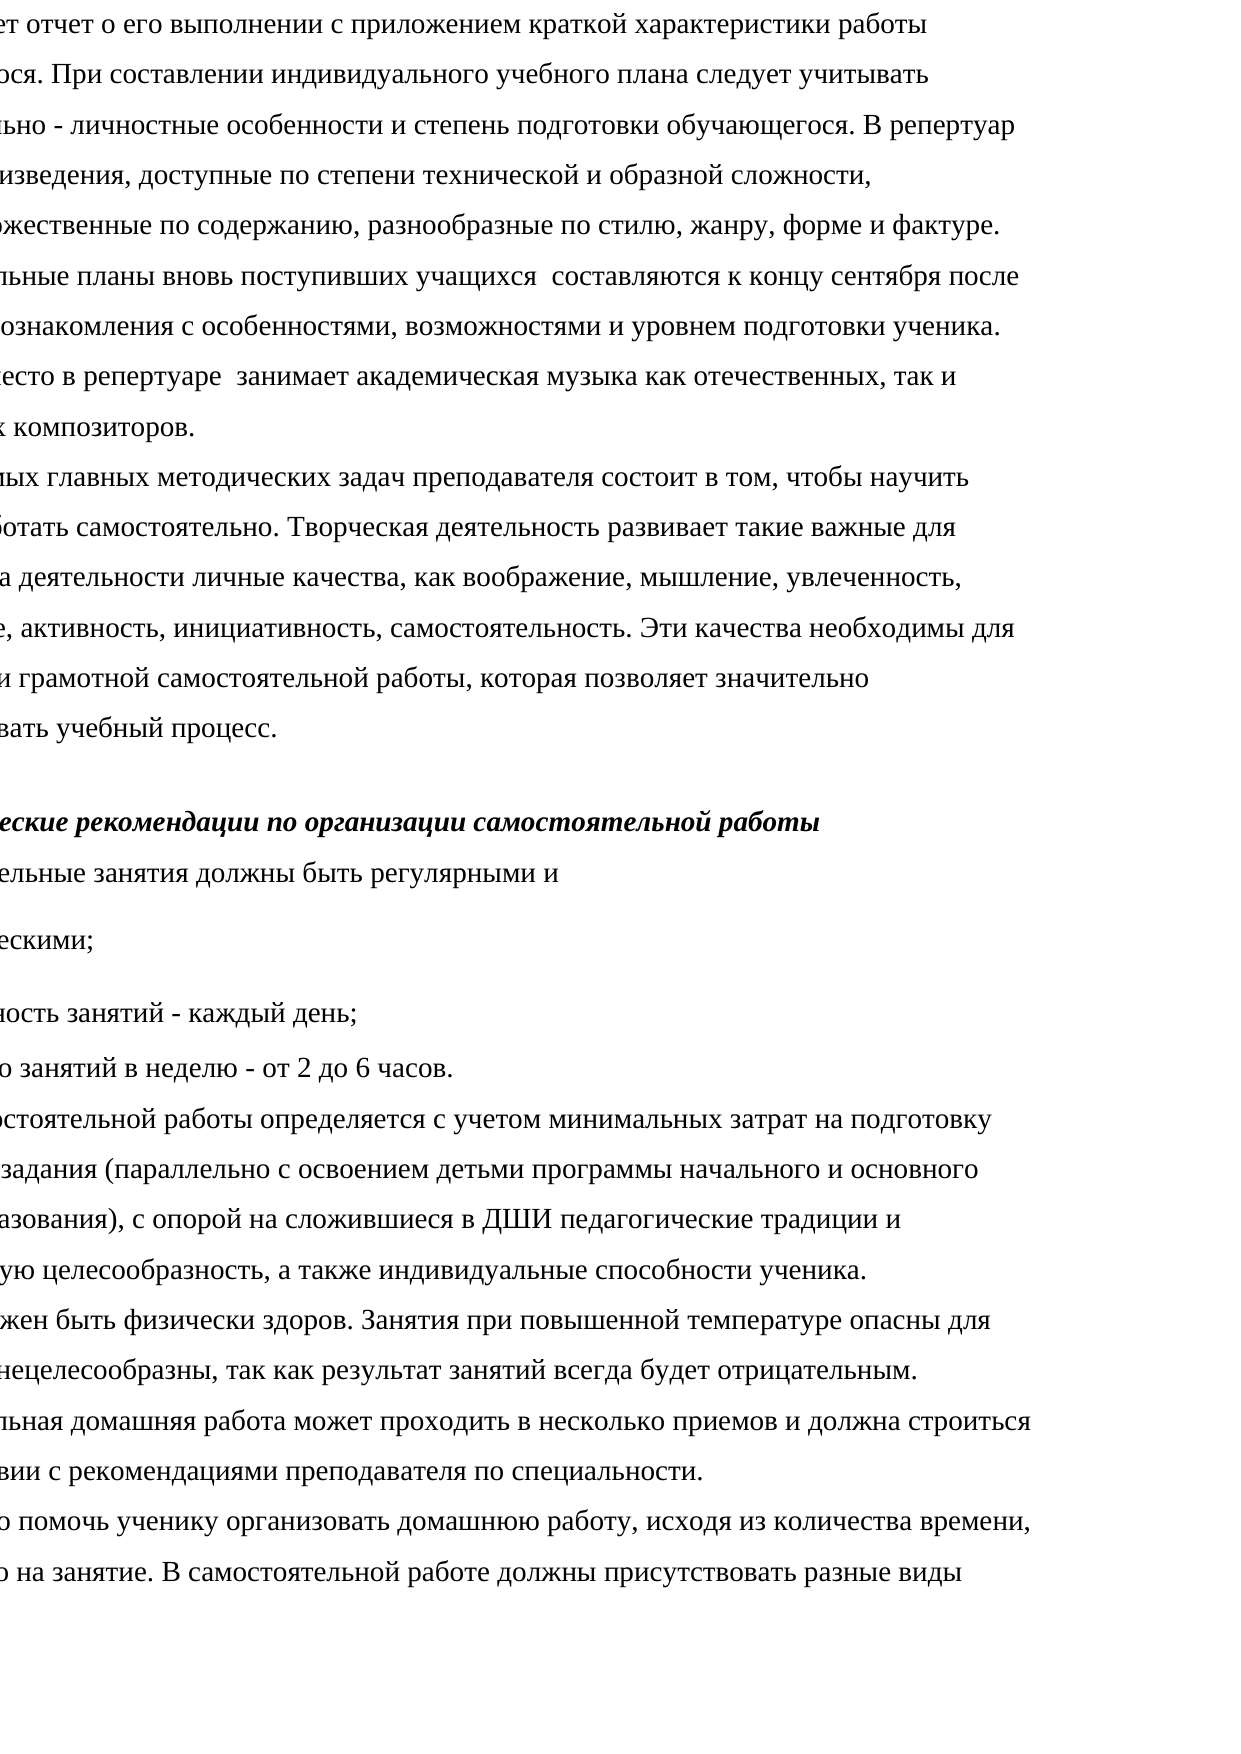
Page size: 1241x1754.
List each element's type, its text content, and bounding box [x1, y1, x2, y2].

text - самостоятельные занятия должны быть регулярными и [0, 855, 1040, 888]
text - периодичность занятий - каждый день; [0, 995, 1040, 1028]
text 1.Методические рекомендации по организации самостоятельной работы [0, 804, 1038, 838]
text Ученик должен быть физически здоров. Занятия при повышенной температуре опасны для здоровья и нецелесообразны, так как результат занятий всегда будет отрицательным. [0, 1302, 1038, 1386]
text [0, 1503, 1038, 1587]
text Индивидуальная домашняя работа может проходить в несколько приемов и должна строиться в соответствии с рекомендациями преподавателя по специальности. [0, 1403, 1038, 1487]
text Объем самостоятельной работы определяется с учетом минимальных затрат на подготовку домашнего задания (параллельно с освоением детьми программы начального и основного общего образования), с опорой на сложившиеся в ДШИ педагогические традиции и методическую целесообразность, а также индивидуальные способности ученика. [0, 1101, 1038, 1285]
text систематическими; [0, 922, 1040, 956]
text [0, 6, 1038, 342]
text Одна из самых главных методических задач преподавателя состоит в том, чтобы научить ребенка работать самостоятельно. Творческая деятельность развивает такие важные для любого вида деятельности личные качества, как воображение, мышление, увлеченность, трудолюбие, активность, инициативность, самостоятельность. Эти качества необходимы для организации грамотной самостоятельной работы, которая позволяет значительно активизировать учебный процесс. [0, 459, 1038, 744]
text Основное место в репертуаре занимает академическая музыка как отечественных, так и зарубежных композиторов. [0, 358, 1038, 442]
text - количество занятий в неделю - от 2 до 6 часов. [0, 1051, 1040, 1084]
